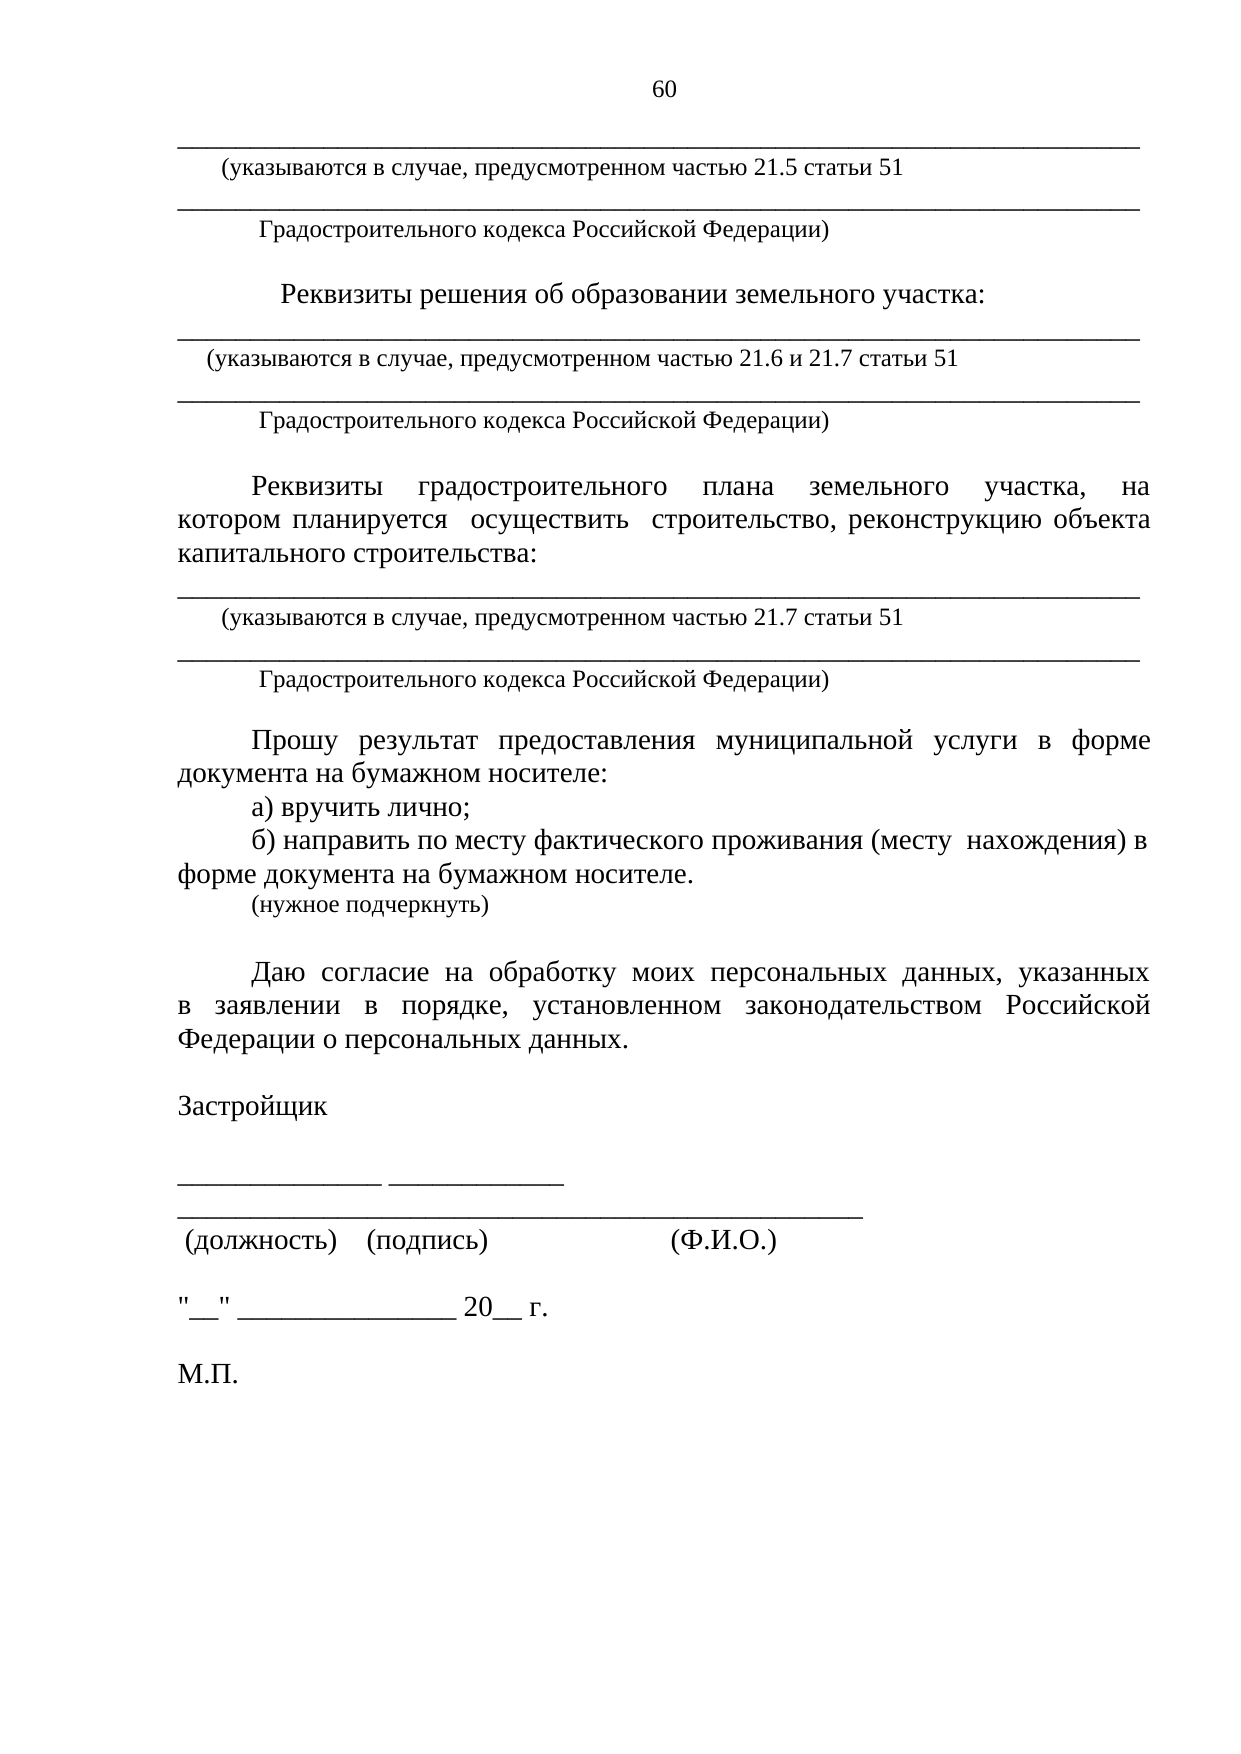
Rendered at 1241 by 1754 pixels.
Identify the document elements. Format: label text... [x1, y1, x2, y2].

text (нужное подчеркнуть) [177, 889, 1152, 918]
text Реквизиты градостроительного плана земельного участка, на котором планируется осуществить строительство, реконструкцию объекта капитального строительства: [177, 468, 1152, 568]
text М.П. [177, 1356, 1152, 1390]
text Градостроительного кодекса Российской Федерации) [177, 664, 1152, 693]
text а) вручить лично; [177, 789, 1152, 822]
text __________________________________________________________________ [177, 372, 1152, 406]
text Прошу результат предоставления муниципальной услуги в форме документа на бумажном носителе: [177, 722, 1152, 789]
text Застройщик [177, 1088, 1152, 1121]
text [177, 118, 1152, 152]
text __________________________________________________________________ [177, 310, 1152, 343]
text форме документа на бумажном носителе. [177, 856, 1152, 889]
text (указываются в случае, предусмотренном частью 21.6 и 21.7 статьи 51 [177, 343, 1152, 372]
text (указываются в случае, предусмотренном частью 21.7 статьи 51 [177, 602, 1152, 631]
text __________________________________________________________________ [177, 568, 1152, 602]
text (указываются в случае, предусмотренном частью 21.5 статьи 51 [177, 152, 1152, 180]
text Градостроительного кодекса Российской Федерации) [177, 214, 1152, 243]
text (должность) (подпись) (Ф.И.О.) [177, 1222, 1152, 1256]
text Даю согласие на обработку моих персональных данных, указанных в заявлении в порядке, установленном законодательством Российской Федерации о персональных данных. [177, 954, 1152, 1054]
text б) направить по месту фактического проживания (месту нахождения) в [177, 822, 1152, 856]
text "__" _______________ 20__ г. [177, 1289, 1152, 1323]
text ______________ ____________ _______________________________________________ [177, 1155, 1152, 1222]
text Реквизиты решения об образовании земельного участка: [177, 276, 1152, 310]
text Градостроительного кодекса Российской Федерации) [177, 406, 1152, 434]
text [177, 180, 1152, 214]
text __________________________________________________________________ [177, 631, 1152, 664]
